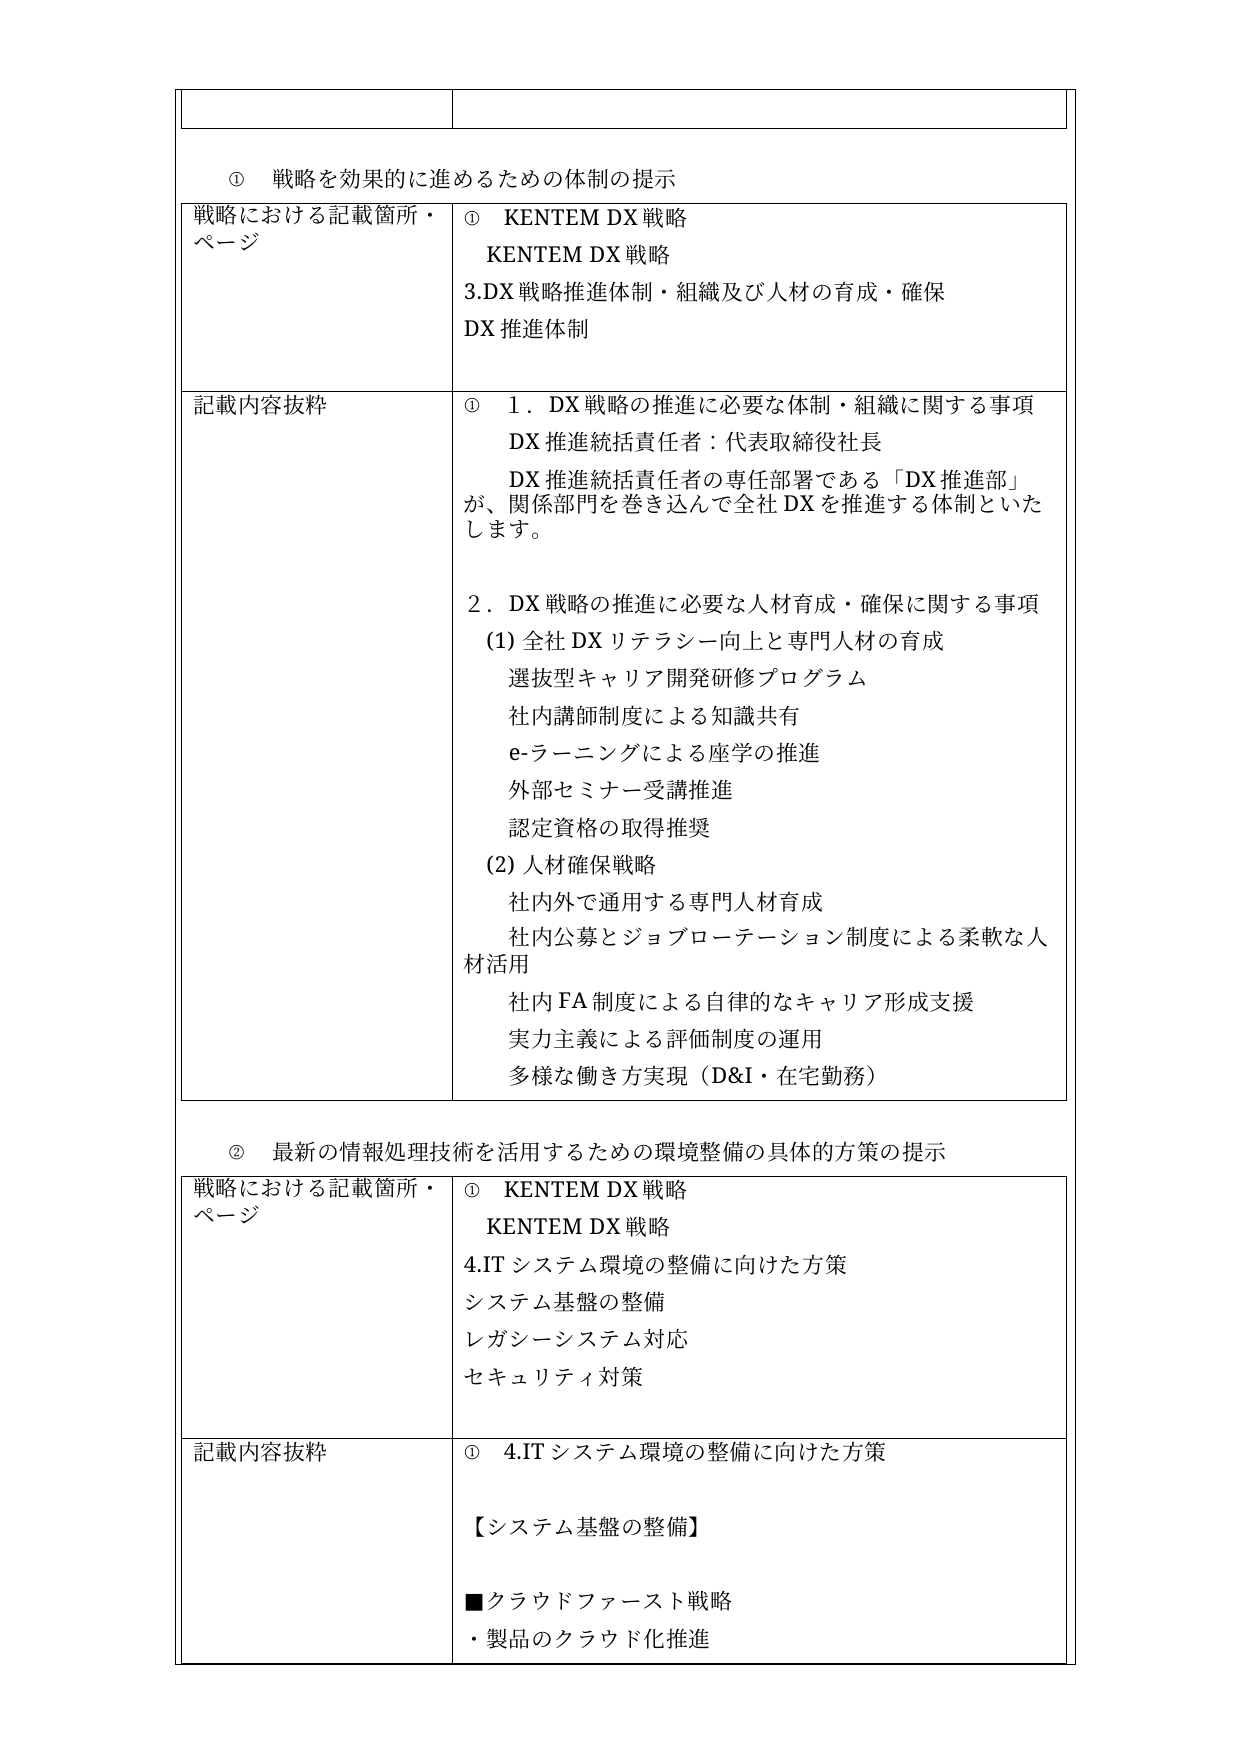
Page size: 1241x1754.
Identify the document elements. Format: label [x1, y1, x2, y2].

table_cell [176, 90, 1075, 1663]
